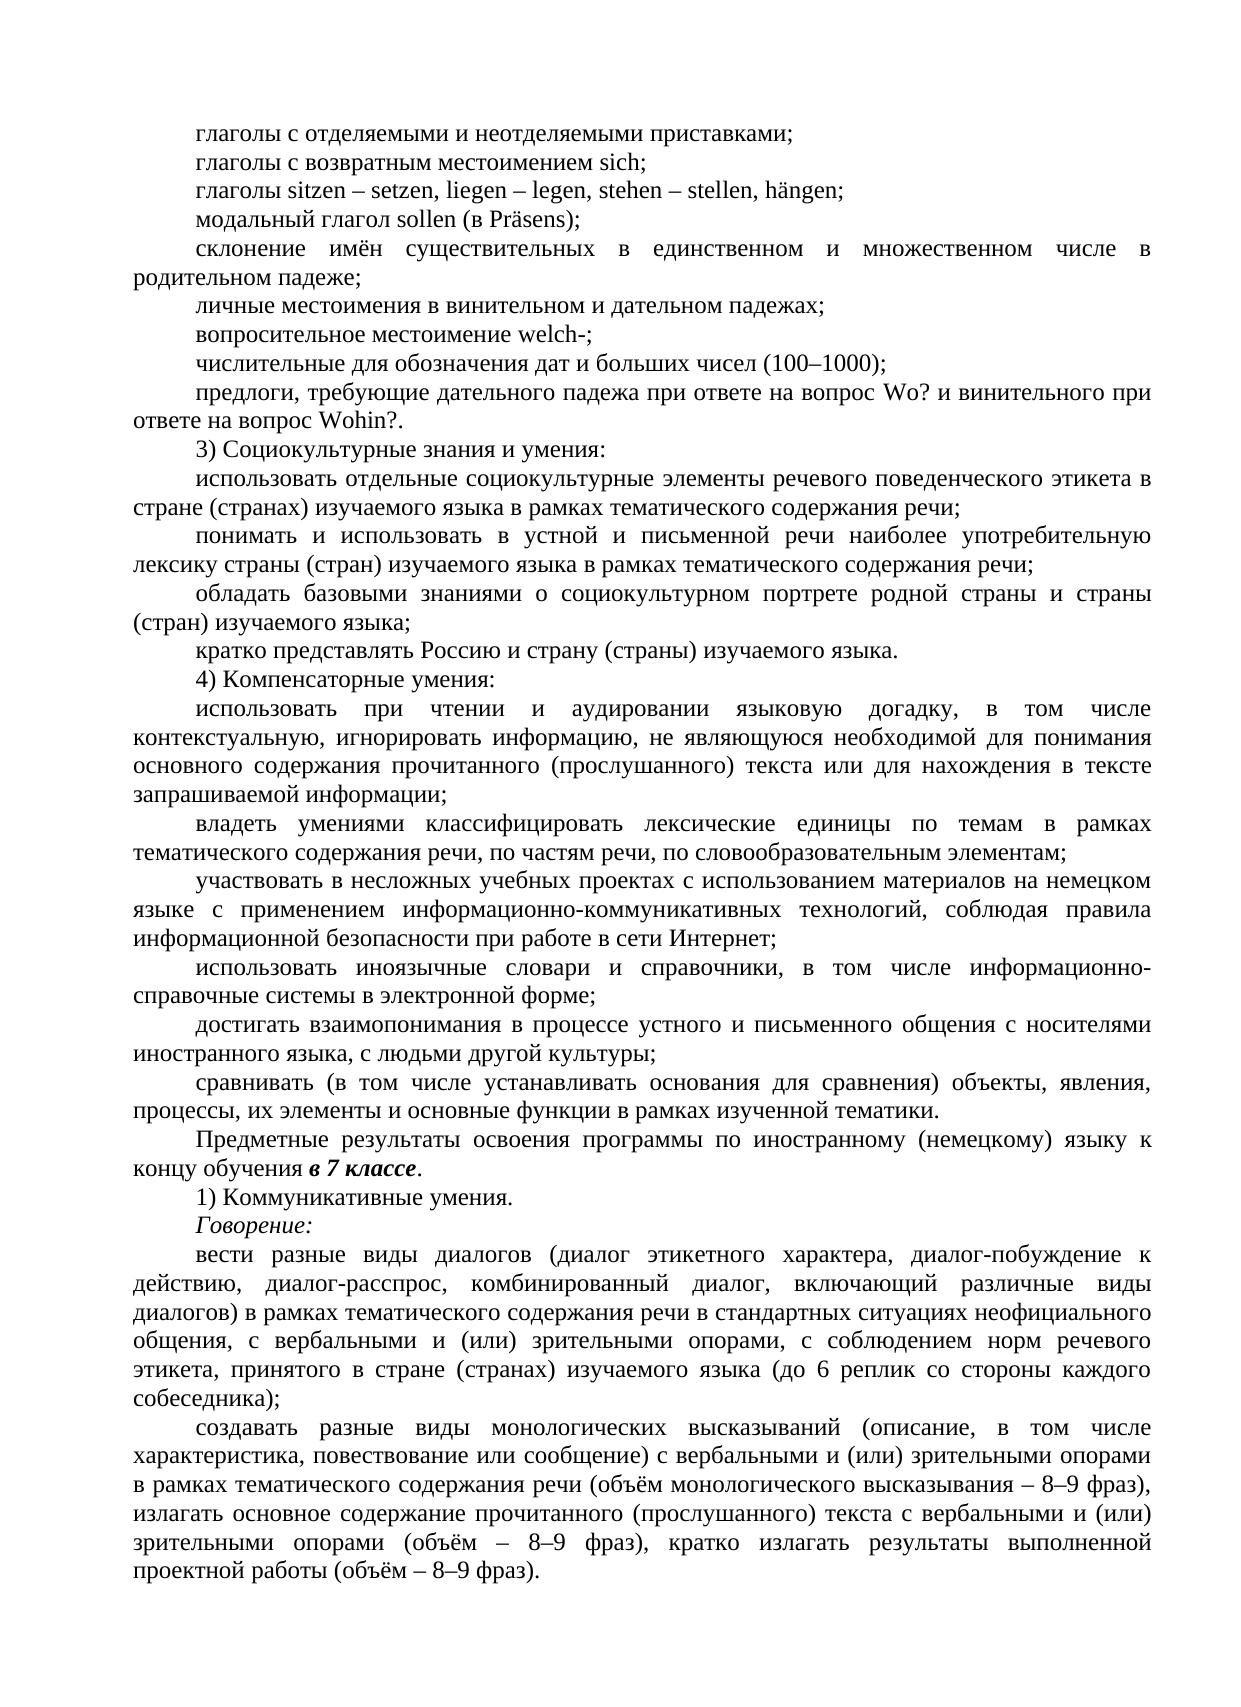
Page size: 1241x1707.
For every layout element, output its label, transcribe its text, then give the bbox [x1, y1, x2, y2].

text глаголы с отделяемыми и неотделяемыми приставками; [133, 118, 1152, 147]
text участвовать в несложных учебных проектах с использованием материалов на немецком языке с применением информационно-коммуникативных технологий, соблюдая правила информационной безопасности при работе в сети Интернет; [133, 866, 1152, 952]
text вопросительное местоимение welch-; [133, 319, 1152, 348]
text использовать при чтении и аудировании языковую догадку, в том числе контекстуальную, игнорировать информацию, не являющуюся необходимой для понимания основного содержания прочитанного (прослушанного) текста или для нахождения в тексте запрашиваемой информации; [133, 693, 1152, 808]
text модальный глагол sollen (в Präsens); [133, 204, 1152, 233]
text кратко представлять Россию и страну (страны) изучаемого языка. [133, 636, 1152, 664]
text создавать разные виды монологических высказываний (описание, в том числе характеристика, повествование или сообщение) с вербальными и (или) зрительными опорами в рамках тематического содержания речи (объём монологического высказывания – 8–9 фраз), излагать основное содержание прочитанного (прослушанного) текста с вербальными и (или) зрительными опорами (объём – 8–9 фраз), кратко излагать результаты выполненной проектной работы (объём – 8–9 фраз). [133, 1412, 1152, 1584]
text предлоги, требующие дательного падежа при ответе на вопрос Wo? и винительного при ответе на вопрос Wohin?. [133, 377, 1152, 434]
text глаголы с возвратным местоимением sich; [133, 147, 1152, 176]
text использовать отдельные социокультурные элементы речевого поведенческого этикета в стране (странах) изучаемого языка в рамках тематического содержания речи; [133, 463, 1152, 521]
text Предметные результаты освоения программы по иностранному (немецкому) языку к концу обучения в 7 классе. [133, 1124, 1152, 1182]
text личные местоимения в винительном и дательном падежах; [133, 291, 1152, 319]
text склонение имён существительных в единственном и множественном числе в родительном падеже; [133, 233, 1152, 291]
text 1) Коммуникативные умения. [133, 1182, 1152, 1211]
text 4) Компенсаторные умения: [133, 664, 1152, 693]
text сравнивать (в том числе устанавливать основания для сравнения) объекты, явления, процессы, их элементы и основные функции в рамках изученной тематики. [133, 1067, 1152, 1124]
text понимать и использовать в устной и письменной речи наиболее употребительную лексику страны (стран) изучаемого языка в рамках тематического содержания речи; [133, 521, 1152, 578]
text числительные для обозначения дат и больших чисел (100–1000); [133, 348, 1152, 377]
text глаголы sitzen – setzen, liegen – legen, stehen – stellen, hängen; [133, 176, 1152, 204]
text Говорение: [133, 1211, 1152, 1239]
text вести разные виды диалогов (диалог этикетного характера, диалог-побуждение к действию, диалог-расспрос, комбинированный диалог, включающий различные виды диалогов) в рамках тематического содержания речи в стандартных ситуациях неофициального общения, с вербальными и (или) зрительными опорами, с соблюдением норм речевого этикета, принятого в стране (странах) изучаемого языка (до 6 реплик со стороны каждого собеседника); [133, 1239, 1152, 1412]
text использовать иноязычные словари и справочники, в том числе информационно-справочные системы в электронной форме; [133, 952, 1152, 1009]
text владеть умениями классифицировать лексические единицы по темам в рамках тематического содержания речи, по частям речи, по словообразовательным элементам; [133, 808, 1152, 866]
text 3) Социокультурные знания и умения: [133, 434, 1152, 463]
text обладать базовыми знаниями о социокультурном портрете родной страны и страны (стран) изучаемого языка; [133, 578, 1152, 636]
text достигать взаимопонимания в процессе устного и письменного общения с носителями иностранного языка, с людьми другой культуры; [133, 1009, 1152, 1067]
